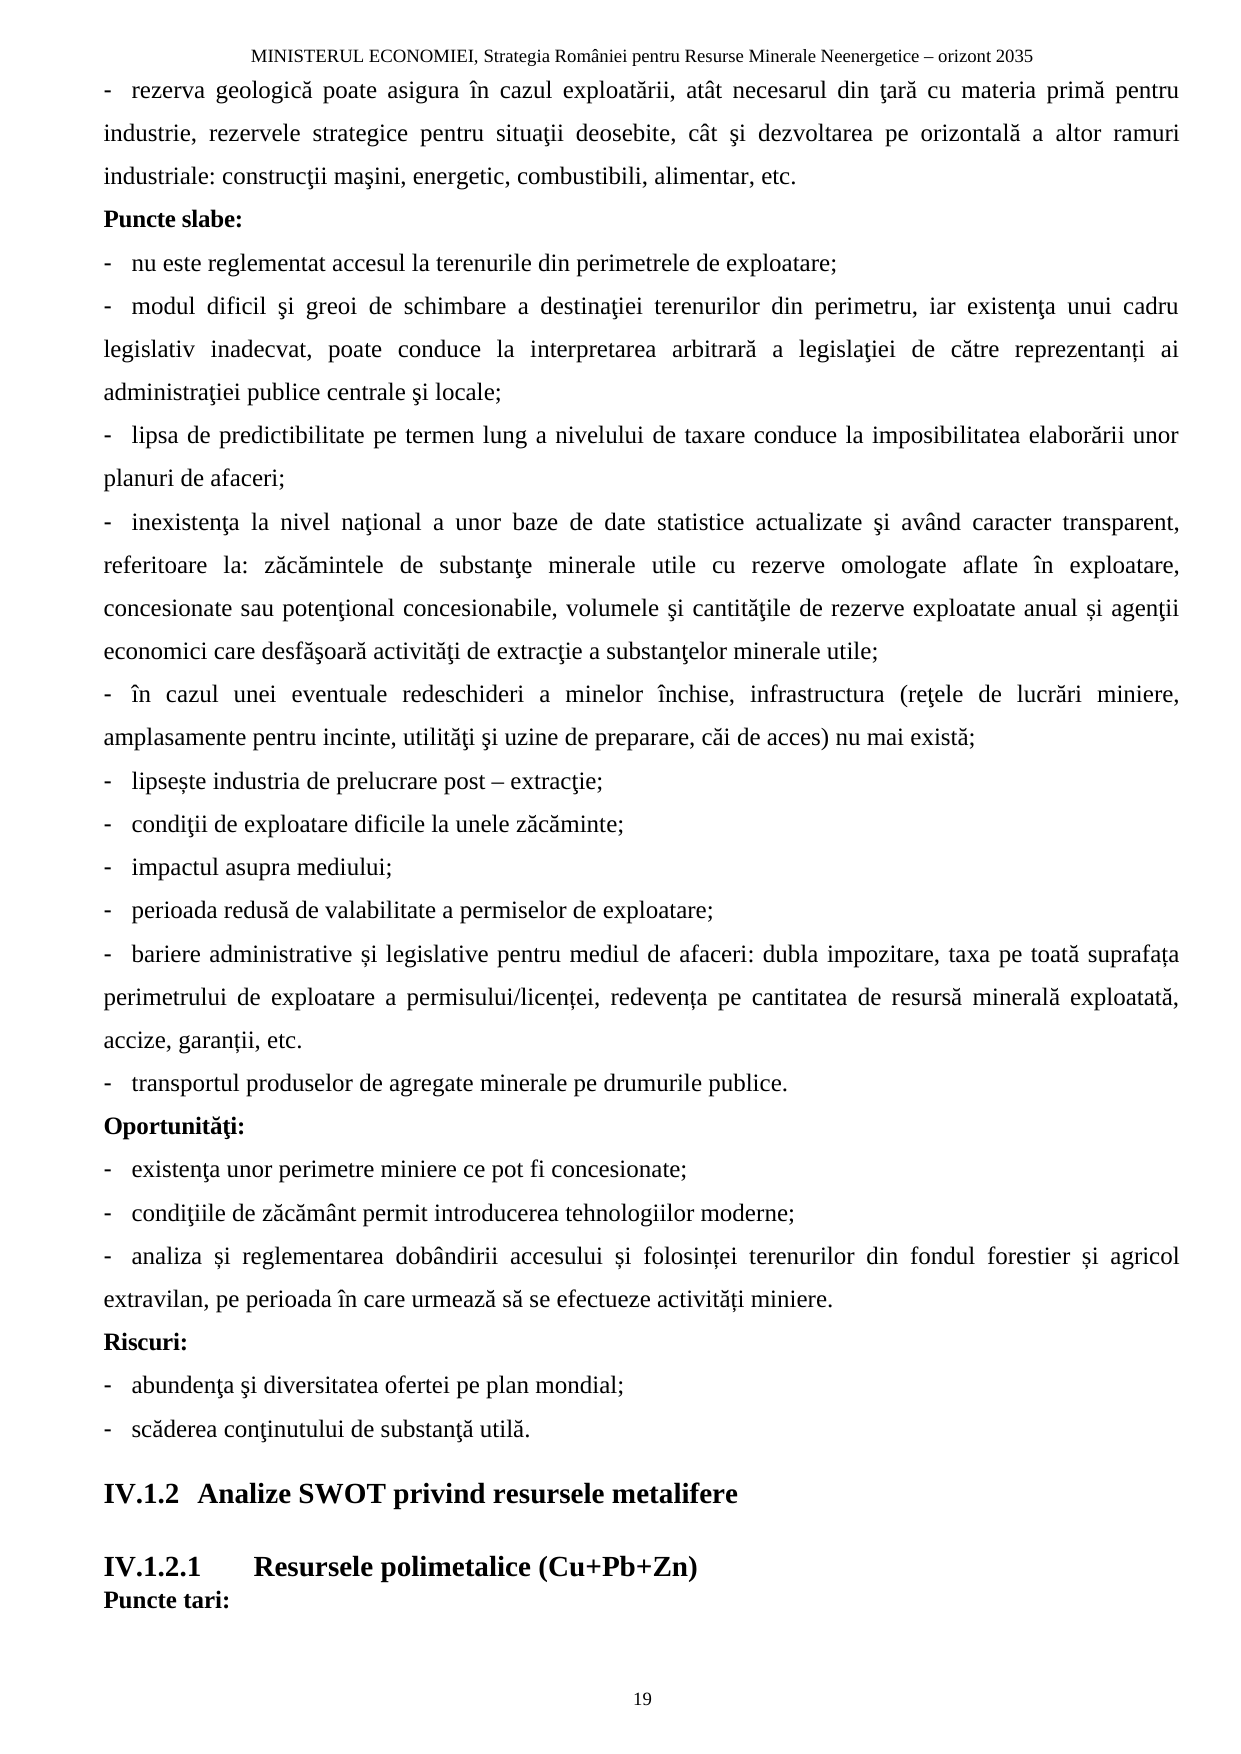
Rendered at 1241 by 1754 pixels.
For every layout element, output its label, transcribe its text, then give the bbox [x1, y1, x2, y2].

text Oportunităţi: [103, 1111, 1181, 1140]
list analiza și reglementarea dobândirii accesului și folosinței terenurilor din fondul forestier și agricol extravilan, pe perioada în care urmează să se efectueze activități miniere. [103, 1241, 1181, 1313]
text Puncte slabe: [103, 204, 1181, 233]
list modul dificil şi greoi de schimbare a destinaţiei terenurilor din perimetru, iar existenţa unui cadru legislativ inadecvat, poate conduce la interpretarea arbitrară a legislaţiei de către reprezentanți ai administraţiei publice centrale şi locale; [103, 291, 1181, 406]
list perioada redusă de valabilitate a permiselor de exploatare; [103, 895, 1181, 924]
list condiţii de exploatare dificile la unele zăcăminte; [103, 809, 1181, 838]
list în cazul unei eventuale redeschideri a minelor închise, infrastructura (reţele de lucrări miniere, amplasamente pentru incinte, utilităţi şi uzine de preparare, căi de acces) nu mai există; [103, 679, 1181, 751]
list condiţiile de zăcământ permit introducerea tehnologiilor moderne; [103, 1198, 1181, 1226]
list inexistenţa la nivel naţional a unor baze de date statistice actualizate şi având caracter transparent, referitoare la: zăcămintele de substanţe minerale utile cu rezerve omologate aflate în exploatare, concesionate sau potenţional concesionabile, volumele şi cantităţile de rezerve exploatate anual și agenţii economici care desfăşoară activităţi de extracţie a substanţelor minerale utile; [103, 507, 1181, 665]
list scăderea conţinutului de substanţă utilă. [103, 1413, 1181, 1442]
subtitle IV.1.2 Analize SWOT privind resursele metalifere [103, 1476, 1181, 1509]
list abundenţa şi diversitatea ofertei pe plan mondial; [103, 1370, 1181, 1399]
list rezerva geologică poate asigura în cazul exploatării, atât necesarul din ţară cu materia primă pentru industrie, rezervele strategice pentru situaţii deosebite, cât şi dezvoltarea pe orizontală a altor ramuri industriale: construcţii maşini, energetic, combustibili, alimentar, etc. [103, 75, 1181, 190]
text Puncte tari: [103, 1586, 1181, 1614]
list lipsește industria de prelucrare post – extracţie; [103, 766, 1181, 794]
list bariere administrative și legislative pentru mediul de afaceri: dubla impozitare, taxa pe toată suprafața perimetrului de exploatare a permisului/licenței, redevența pe cantitatea de resursă minerală exploatată, accize, garanții, etc. [103, 938, 1181, 1054]
list nu este reglementat accesul la terenurile din perimetrele de exploatare; [103, 248, 1181, 276]
list lipsa de predictibilitate pe termen lung a nivelului de taxare conduce la imposibilitatea elaborării unor planuri de afaceri; [103, 420, 1181, 492]
subtitle IV.1.2.1 Resursele polimetalice (Cu+Pb+Zn) [103, 1549, 1181, 1583]
list impactul asupra mediului; [103, 852, 1181, 881]
list transportul produselor de agregate minerale pe drumurile publice. [103, 1068, 1181, 1097]
text Riscuri: [103, 1327, 1181, 1356]
list existenţa unor perimetre miniere ce pot fi concesionate; [103, 1154, 1181, 1183]
